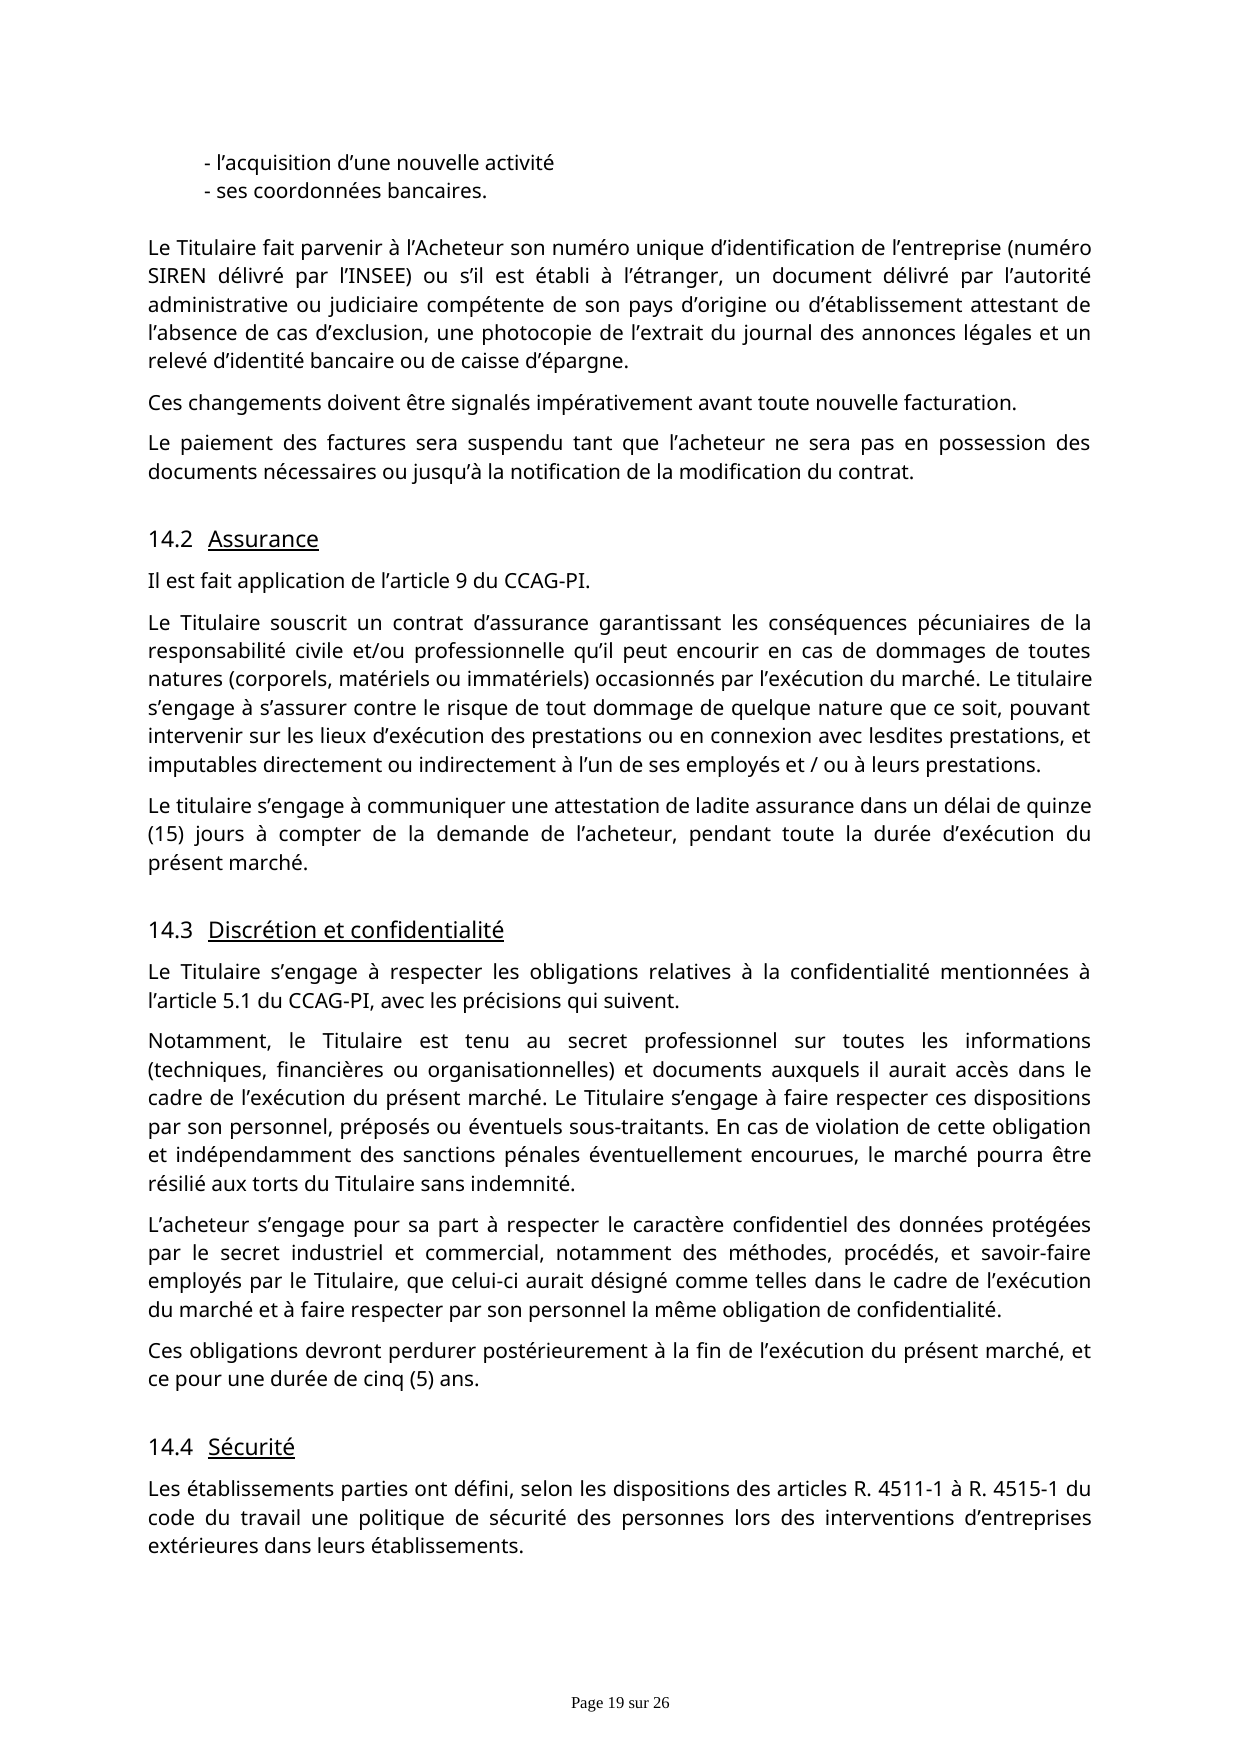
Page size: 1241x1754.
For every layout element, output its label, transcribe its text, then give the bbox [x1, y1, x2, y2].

text L’acheteur s’engage pour sa part à respecter le caractère confidentiel des données protégées par le secret industriel et commercial, notamment des méthodes, procédés, et savoir-faire employés par le Titulaire, que celui-ci aurait désigné comme telles dans le cadre de l’exécution du marché et à faire respecter par son personnel la même obligation de confidentialité. [148, 1210, 1093, 1323]
text Il est fait application de l’article 9 du CCAG-PI. [148, 567, 1093, 595]
subtitle Discrétion et confidentialité [148, 913, 1093, 945]
text - ses coordonnées bancaires. [204, 176, 1093, 204]
text Le titulaire s’engage à communiquer une attestation de ladite assurance dans un délai de quinze (15) jours à compter de la demande de l’acheteur, pendant toute la durée d’exécution du présent marché. [148, 791, 1093, 876]
text Le paiement des factures sera suspendu tant que l’acheteur ne sera pas en possession des documents nécessaires ou jusqu’à la notification de la modification du contrat. [148, 428, 1093, 485]
text Le Titulaire fait parvenir à l’Acheteur son numéro unique d’identification de l’entreprise (numéro SIREN délivré par l’INSEE) ou s’il est établi à l’étranger, un document délivré par l’autorité administrative ou judiciaire compétente de son pays d’origine ou d’établissement attestant de l’absence de cas d’exclusion, une photocopie de l’extrait du journal des annonces légales et un relevé d’identité bancaire ou de caisse d’épargne. [148, 233, 1093, 375]
subtitle Assurance [148, 523, 1093, 554]
text Notamment, le Titulaire est tenu au secret professionnel sur toutes les informations (techniques, financières ou organisationnelles) et documents auxquels il aurait accès dans le cadre de l’exécution du présent marché. Le Titulaire s’engage à faire respecter ces dispositions par son personnel, préposés ou éventuels sous-traitants. En cas de violation de cette obligation et indépendamment des sanctions pénales éventuellement encourues, le marché pourra être résilié aux torts du Titulaire sans indemnité. [148, 1027, 1093, 1197]
text Ces obligations devront perdurer postérieurement à la fin de l’exécution du présent marché, et ce pour une durée de cinq (5) ans. [148, 1336, 1093, 1393]
text Ces changements doivent être signalés impérativement avant toute nouvelle facturation. [148, 388, 1093, 416]
text - l’acquisition d’une nouvelle activité [204, 148, 1093, 176]
text Le Titulaire souscrit un contrat d’assurance garantissant les conséquences pécuniaires de la responsabilité civile et/ou professionnelle qu’il peut encourir en cas de dommages de toutes natures (corporels, matériels ou immatériels) occasionnés par l’exécution du marché. Le titulaire s’engage à s’assurer contre le risque de tout dommage de quelque nature que ce soit, pouvant intervenir sur les lieux d’exécution des prestations ou en connexion avec lesdites prestations, et imputables directement ou indirectement à l’un de ses employés et / ou à leurs prestations. [148, 608, 1093, 778]
text Les établissements parties ont défini, selon les dispositions des articles R. 4511-1 à R. 4515-1 du code du travail une politique de sécurité des personnes lors des interventions d’entreprises extérieures dans leurs établissements. [148, 1474, 1093, 1559]
text Le Titulaire s’engage à respecter les obligations relatives à la confidentialité mentionnées à l’article 5.1 du CCAG-PI, avec les précisions qui suivent. [148, 957, 1093, 1014]
subtitle Sécurité [148, 1430, 1093, 1462]
